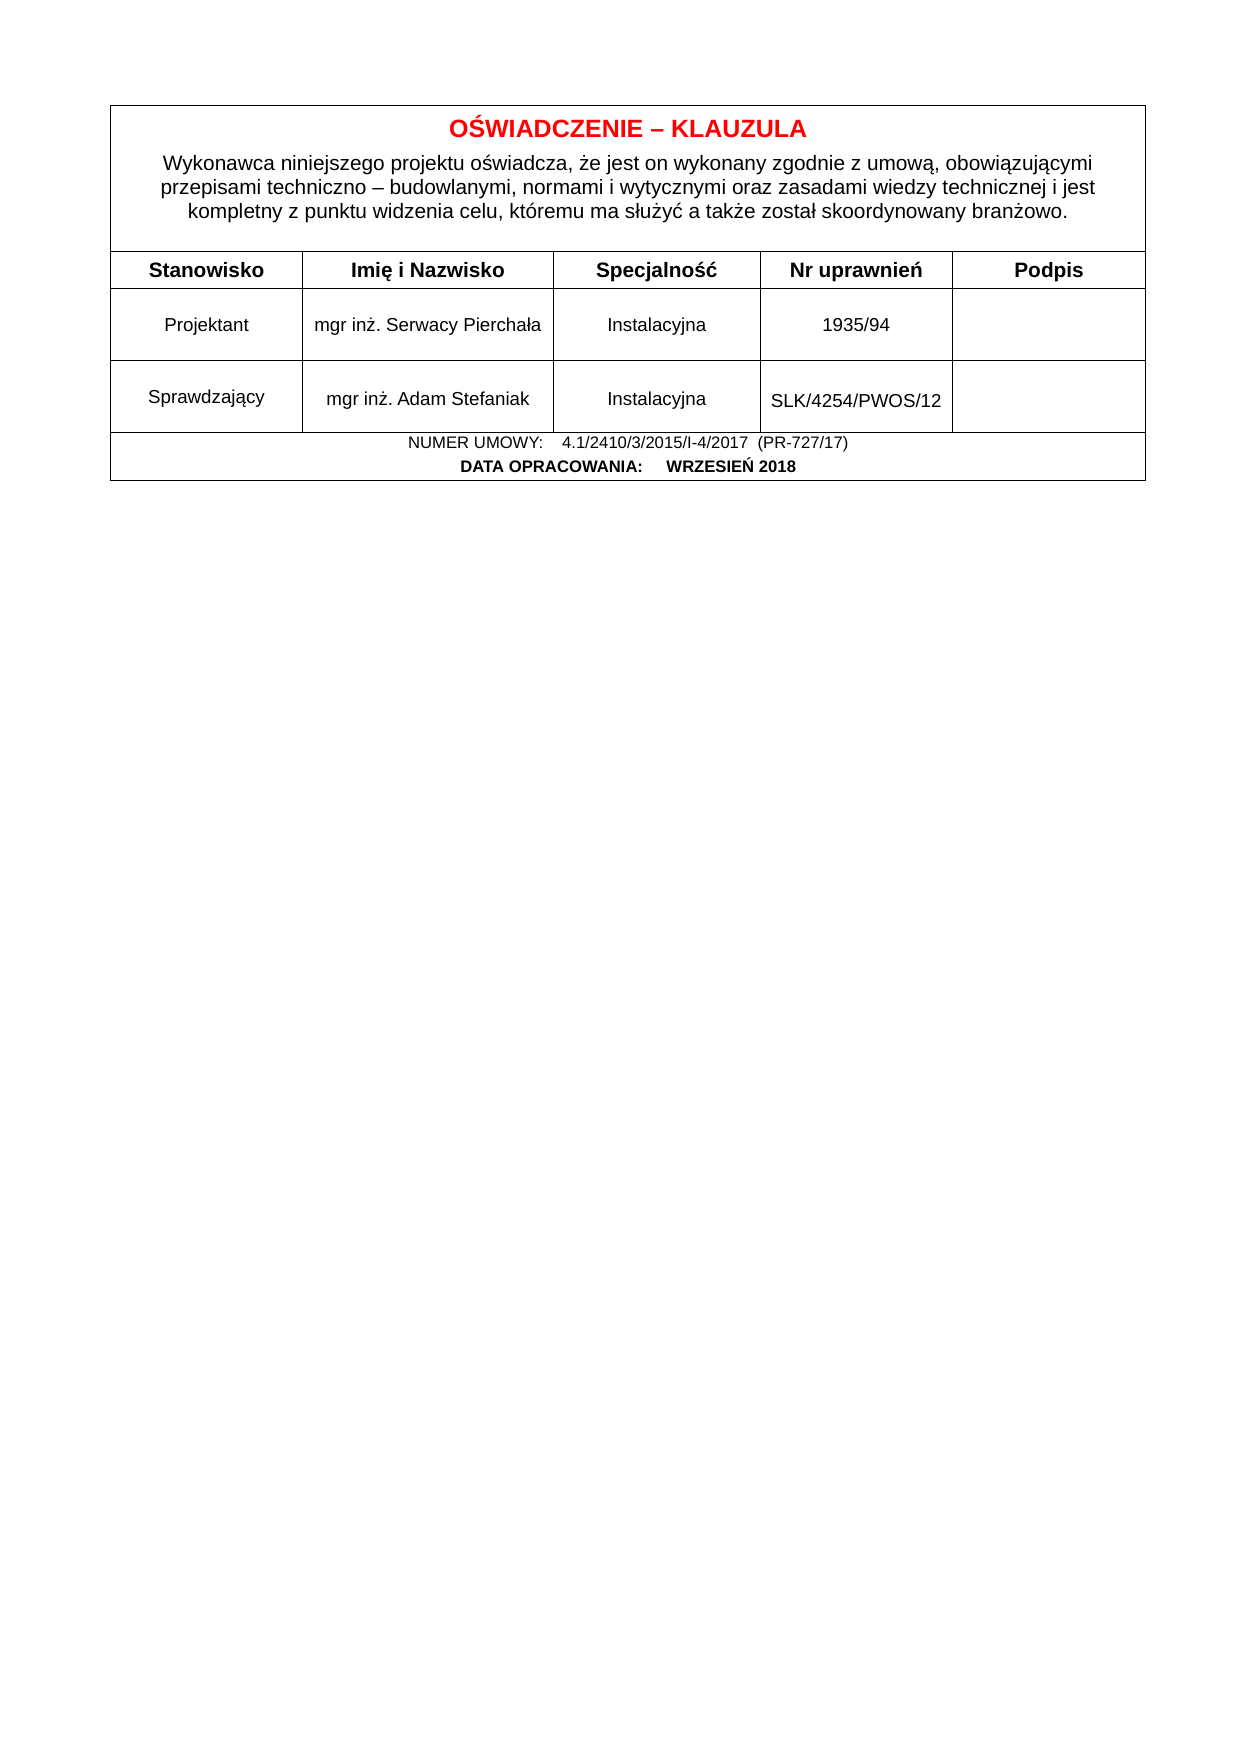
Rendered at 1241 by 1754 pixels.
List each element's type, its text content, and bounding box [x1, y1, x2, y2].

table_cell Podpis [953, 252, 1145, 288]
table_cell Imię i Nazwisko [303, 252, 553, 288]
table_cell Projektant [111, 289, 302, 360]
table_cell Specjalność [554, 252, 760, 288]
table_cell Instalacyjna [554, 361, 760, 432]
table_cell 1935/94 [761, 289, 952, 360]
table_header OŚWIADCZENIE – KLAUZULA Wykonawca niniejszego projektu oświadcza, że jest on wykonany zgodnie z umową, obowiązującymi przepisami techniczno – budowlanymi, normami i wytycznymi oraz zasadami wiedzy technicznej i jest kompletny z punktu widzenia celu, któremu ma służyć a także został skoordynowany branżowo. [111, 106, 1145, 251]
table_cell SLK/4254/PWOS/12 [761, 361, 952, 432]
table_cell Stanowisko [111, 252, 302, 288]
table_cell [953, 361, 1145, 432]
table_cell Instalacyjna [554, 289, 760, 360]
table_cell [953, 289, 1145, 360]
table_cell mgr inż. Serwacy Pierchała [303, 289, 553, 360]
table_cell Sprawdzający [111, 361, 302, 432]
table_cell mgr inż. Adam Stefaniak [303, 361, 553, 432]
table_cell NUMER UMOWY: 4.1/2410/3/2015/I-4/2017 (PR-727/17) DATA OPRACOWANIA: WRZESIEŃ 2018 [111, 433, 1145, 480]
table_cell Nr uprawnień [761, 252, 952, 288]
